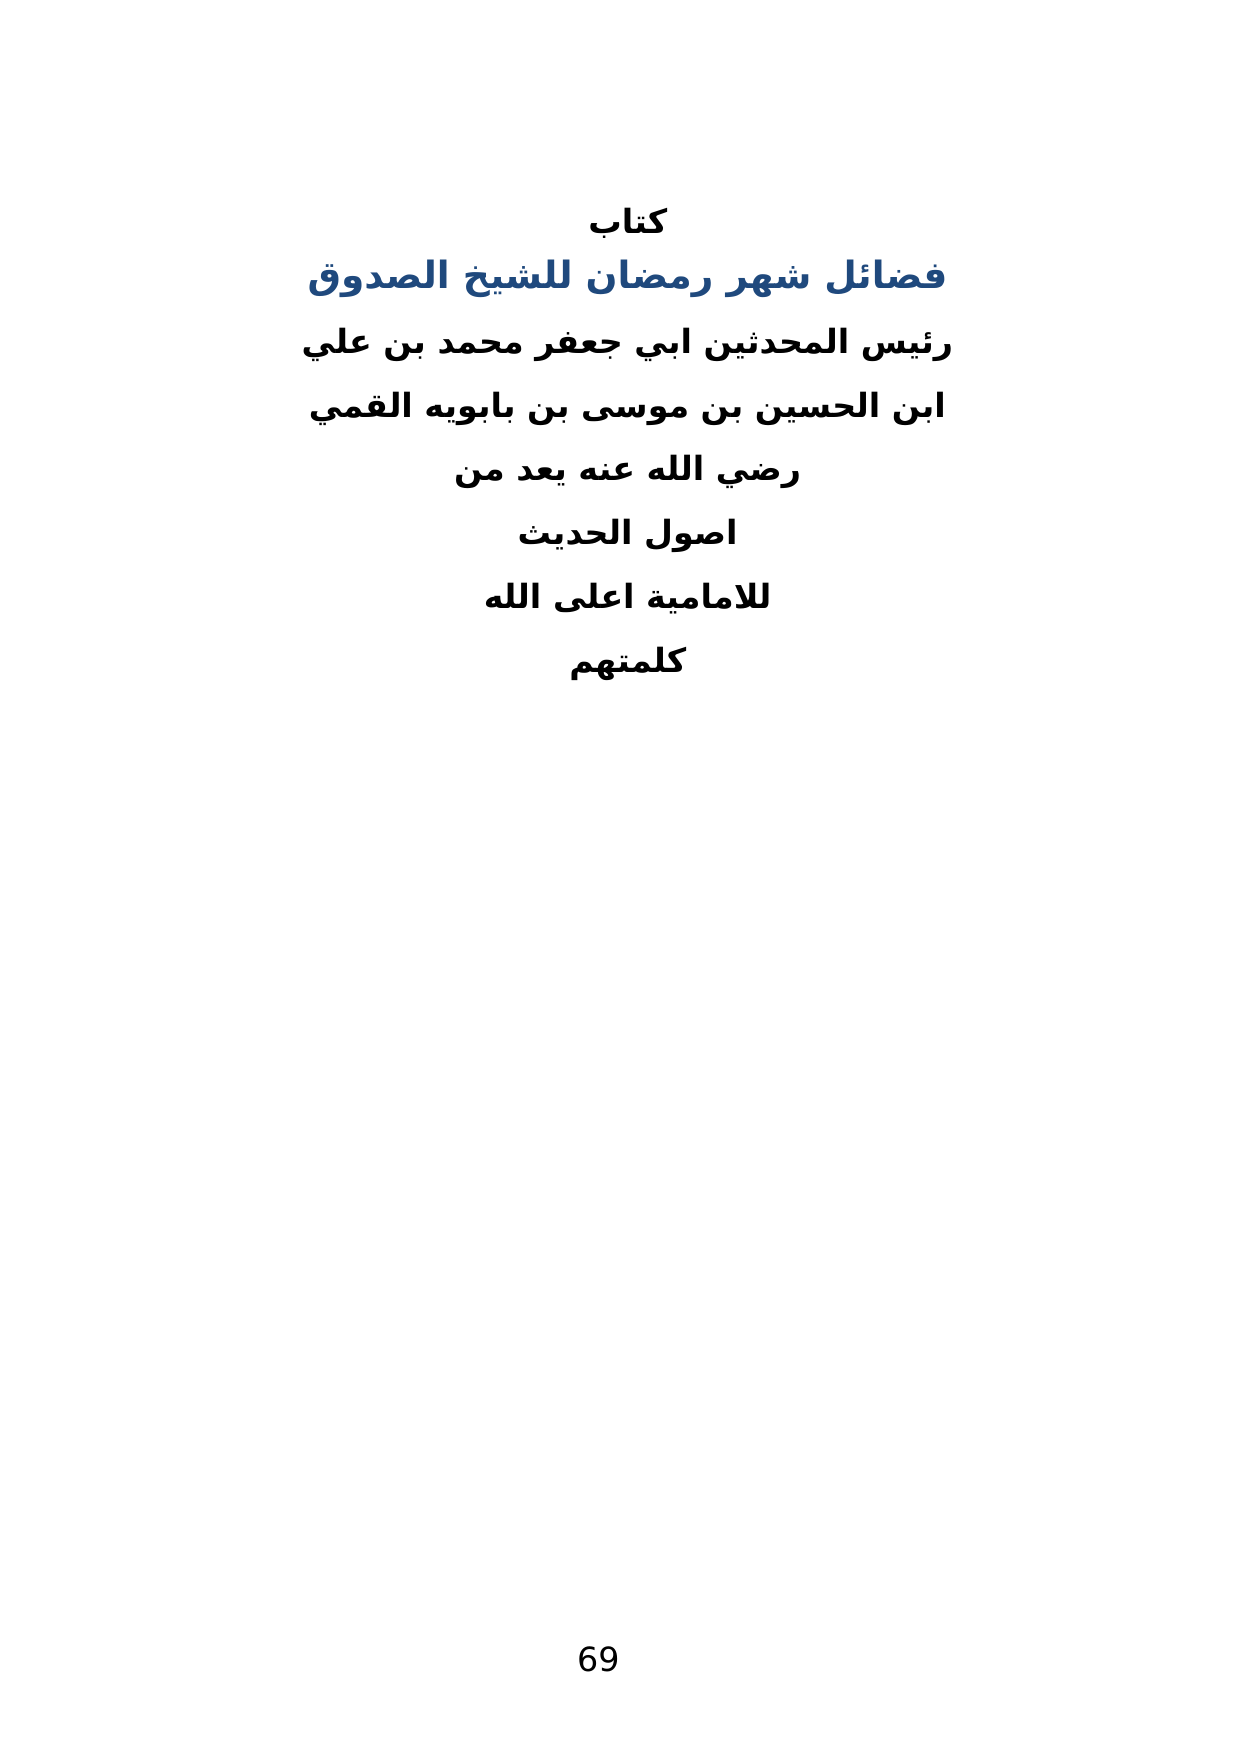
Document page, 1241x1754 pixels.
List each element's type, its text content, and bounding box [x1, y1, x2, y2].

text رضي الله عنه يعد من [222, 450, 1033, 489]
text كتاب [222, 202, 1033, 241]
text اصول الحديث [222, 514, 1033, 553]
text ابن الحسين بن موسى بن بابويه القمي [222, 386, 1033, 425]
subtitle فضائل شهر رمضان للشيخ الصدوق [222, 253, 1033, 297]
text كلمتهم [222, 641, 1033, 709]
text رئيس المحدثين ابي جعفر محمد بن علي [222, 322, 1033, 361]
text للامامية اعلى الله [222, 578, 1033, 616]
